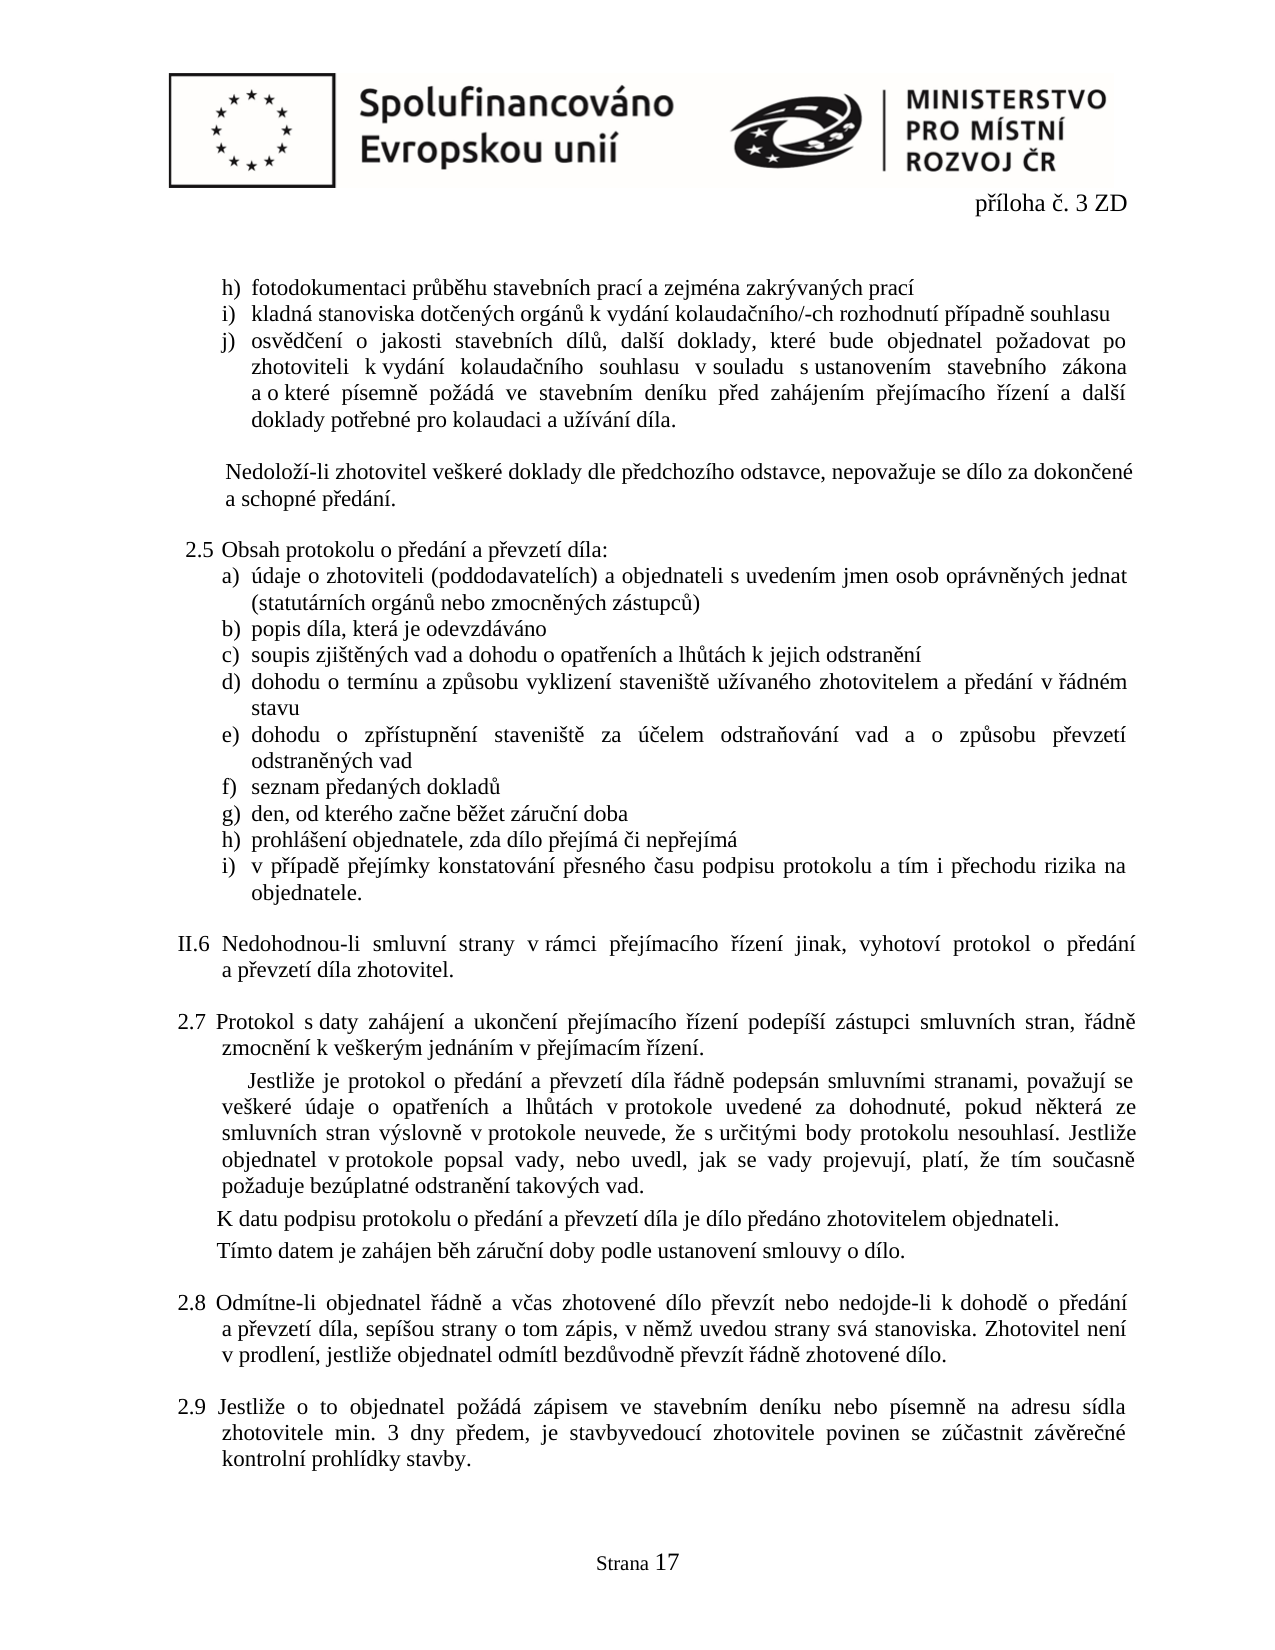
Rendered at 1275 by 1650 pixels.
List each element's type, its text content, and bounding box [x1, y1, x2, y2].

list dohodu o termínu a způsobu vyklizení staveniště užívaného zhotovitelem a předání v řádném stavu [222, 668, 1127, 721]
list kladná stanoviska dotčených orgánů k vydání kolaudačního/-ch rozhodnutí případně souhlasu [222, 300, 1127, 327]
text Nedoloží-li zhotovitel veškeré doklady dle předchozího odstavce, nepovažuje se dílo za dokončené [148, 458, 1137, 485]
list fotodokumentaci průběhu stavebních prací a zejména zakrývaných prací [222, 274, 1127, 300]
text Jestliže je protokol o předání a převzetí díla řádně podepsán smluvními stranami, považují se veškeré údaje o opatřeních a lhůtách v protokole uvedené za dohodnuté, pokud některá ze smluvních stran výslovně v protokole neuvede, že s určitými body protokolu nesouhlasí. Jestliže objednatel v protokole popsal vady, nebo uvedl, jak se vady projevují, platí, že tím současně požaduje bezúplatné odstranění takových vad. [148, 1067, 1137, 1198]
list popis díla, která je odevzdáváno [222, 615, 1127, 642]
text 2.8 Odmítne-li objednatel řádně a včas zhotovené dílo převzít nebo nedojde-li k dohodě o předání a převzetí díla, sepíšou strany o tom zápis, v němž uvedou strany svá stanoviska. Zhotovitel není v prodlení, jestliže objednatel odmítl bezdůvodně převzít řádně zhotovené dílo. [177, 1289, 1127, 1368]
text 2.7 Protokol s daty zahájení a ukončení přejímacího řízení podepíší zástupci smluvních stran, řádně zmocnění k veškerým jednáním v přejímacím řízení. [177, 1008, 1137, 1061]
list v případě přejímky konstatování přesného času podpisu protokolu a tím i přechodu rizika na objednatele. [222, 852, 1127, 905]
list seznam předaných dokladů [222, 773, 1127, 800]
picture [168, 73, 1114, 188]
list soupis zjištěných vad a dohodu o opatřeních a lhůtách k jejich odstranění [222, 642, 1127, 668]
list prohlášení objednatele, zda dílo přejímá či nepřejímá [222, 826, 1127, 852]
list údaje o zhotoviteli (poddodavatelích) a objednateli s uvedením jmen osob oprávněných jednat (statutárních orgánů nebo zmocněných zástupců) [222, 562, 1127, 615]
list dohodu o zpřístupnění staveniště za účelem odstraňování vad a o způsobu převzetí odstraněných vad [222, 721, 1127, 773]
list Nedohodnou-li smluvní strany v rámci přejímacího řízení jinak, vyhotoví protokol o předání a převzetí díla zhotovitel. [177, 930, 1137, 983]
text 2.9 Jestliže o to objednatel požádá zápisem ve stavebním deníku nebo písemně na adresu sídla zhotovitele min. 3 dny předem, je stavbyvedoucí zhotovitele povinen se zúčastnit závěrečné kontrolní prohlídky stavby. [177, 1393, 1127, 1472]
text Tímto datem je zahájen běh záruční doby podle ustanovení smlouvy o dílo. [148, 1237, 1137, 1264]
list osvědčení o jakosti stavebních dílů, další doklady, které bude objednatel požadovat po zhotoviteli k vydání kolaudačního souhlasu v souladu s ustanovením stavebního zákona a o které písemně požádá ve stavebním deníku před zahájením přejímacího řízení a další doklady potřebné pro kolaudaci a užívání díla. [221, 327, 1127, 432]
list den, od kterého začne běžet záruční doba [222, 800, 1127, 826]
text 2.5 Obsah protokolu o předání a převzetí díla: [177, 536, 1137, 562]
text K datu podpisu protokolu o předání a převzetí díla je dílo předáno zhotovitelem objednateli. [148, 1205, 1137, 1231]
text a schopné předání. [148, 485, 1137, 511]
